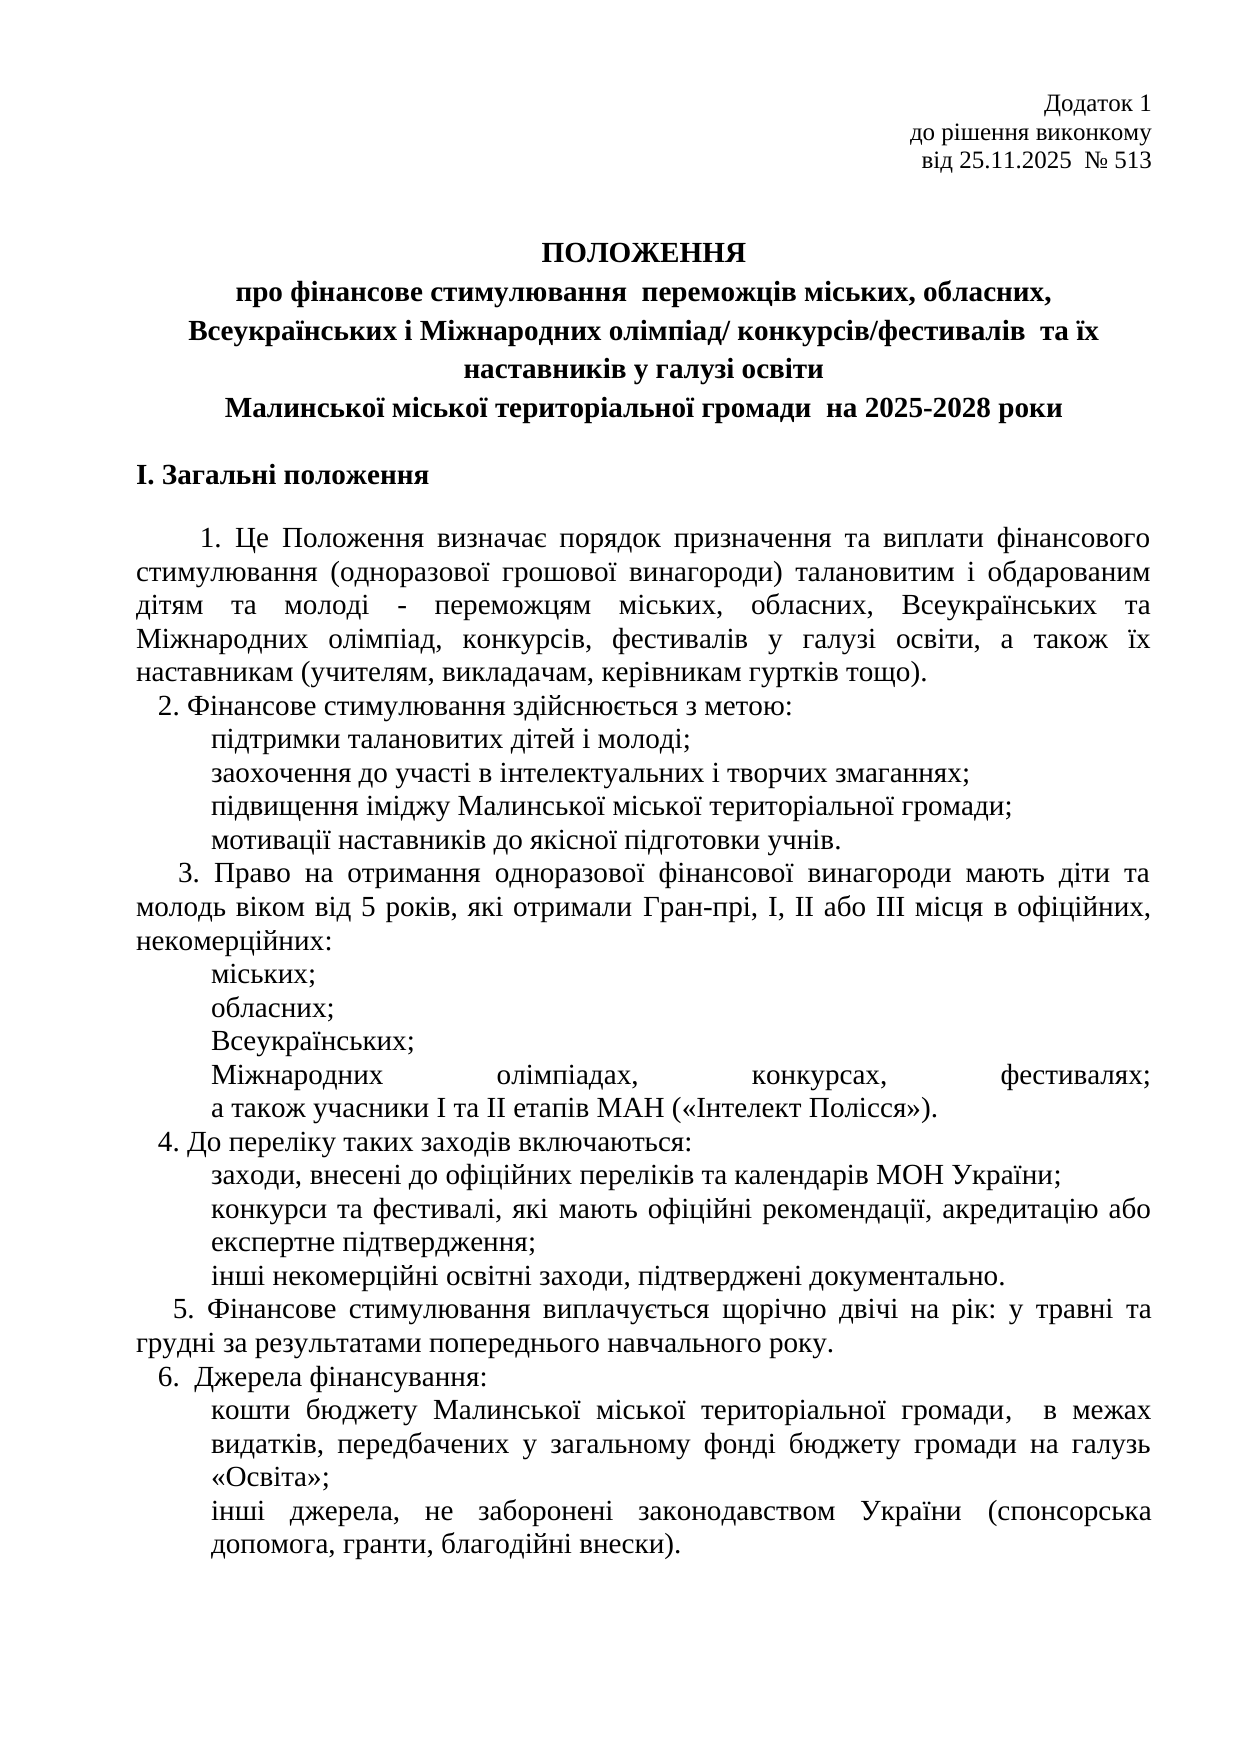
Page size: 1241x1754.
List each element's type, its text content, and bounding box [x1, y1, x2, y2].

text ПОЛОЖЕННЯ [136, 236, 1152, 269]
text Міжнародних олімпіадах, конкурсах, фестивалях; а також учасники І та ІІ етапів МАН («Інтелект Полісся»). [211, 1057, 1152, 1124]
text міських; [211, 956, 1152, 990]
text І. Загальні положення [136, 457, 1152, 491]
text 1. Це Положення визначає порядок призначення та виплати фінансового стимулювання (одноразової грошової винагороди) талановитим і обдарованим дітям та молоді - переможцям міських, обласних, Всеукраїнських та Міжнародних олімпіад, конкурсів, фестивалів у галузі освіти, а також їх наставникам (учителям, викладачам, керівникам гуртків тощо). [136, 520, 1152, 688]
text 3. Право на отримання одноразової фінансової винагороди мають діти та молодь віком від 5 років, які отримали Гран-прі, І, ІІ або ІІІ місця в офіційних, некомерційних: [136, 856, 1152, 956]
text до рішення виконкому [136, 117, 1152, 145]
text 6. Джерела фінансування: [136, 1359, 1152, 1392]
text підтримки талановитих дітей і молоді; [211, 721, 1152, 755]
text від 25.11.2025 № 513 [136, 145, 1152, 174]
text мотивації наставників до якісної підготовки учнів. [211, 822, 1152, 856]
text 5. Фінансове стимулювання виплачується щорічно двічі на рік: у травні та грудні за результатами попереднього навчального року. [136, 1292, 1152, 1359]
text Додаток 1 [136, 88, 1152, 117]
text заохочення до участі в інтелектуальних і творчих змаганнях; [211, 755, 1152, 788]
text про фінансове стимулювання переможців міських, обласних, [136, 274, 1152, 308]
text обласних; [211, 990, 1152, 1023]
text Малинської міської територіальної громади на 2025-2028 роки [136, 390, 1152, 423]
text 2. Фінансове стимулювання здійснюється з метою: [136, 688, 1152, 721]
text кошти бюджету Малинської міської територіальної громади, в межах видатків, передбачених у загальному фонді бюджету громади на галузь «Освіта»; [211, 1392, 1152, 1493]
text Всеукраїнських і Міжнародних олімпіад/ конкурсів/фестивалів та їх наставників у галузі освіти [136, 313, 1152, 385]
text конкурси та фестивалі, які мають офіційні рекомендації, акредитацію або експертне підтвердження; [211, 1191, 1152, 1258]
text заходи, внесені до офіційних переліків та календарів МОН України; [211, 1157, 1152, 1191]
text інші некомерційні освітні заходи, підтверджені документально. [211, 1258, 1152, 1292]
text інші джерела, не заборонені законодавством України (спонсорська допомога, гранти, благодійні внески). [211, 1493, 1152, 1560]
text 4. До переліку таких заходів включаються: [136, 1124, 1152, 1157]
text Всеукраїнських; [211, 1023, 1152, 1057]
text підвищення іміджу Малинської міської територіальної громади; [211, 788, 1152, 822]
